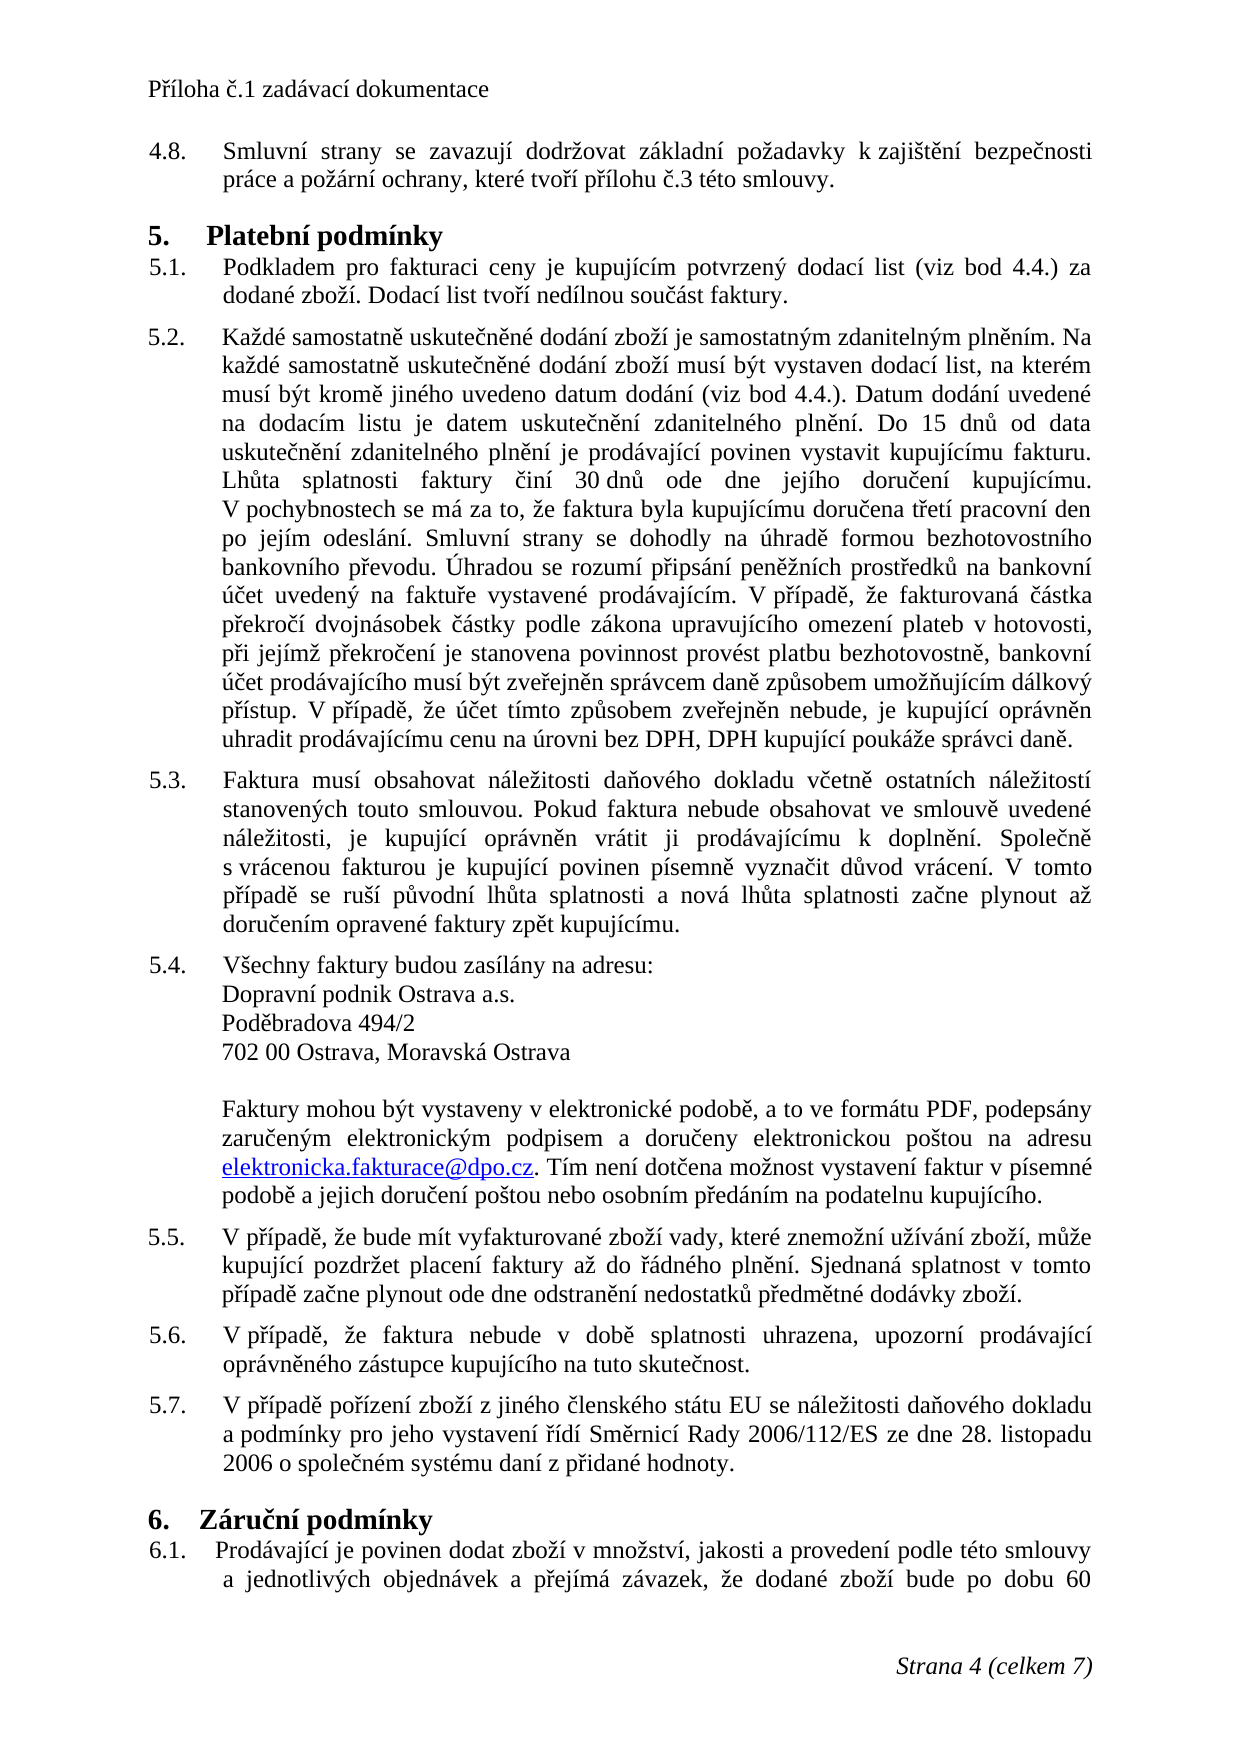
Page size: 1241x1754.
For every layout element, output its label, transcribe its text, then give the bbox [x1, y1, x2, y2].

subtitle 5. Platební podmínky [148, 218, 1092, 252]
list V případě, že bude mít vyfakturované zboží vady, které znemožní užívání zboží, může kupující pozdržet placení faktury až do řádného plnění. Sjednaná splatnost v tomto případě začne plynout ode dne odstranění nedostatků předmětné dodávky zboží. [148, 1222, 1092, 1308]
list V případě, že faktura nebude v době splatnosti uhrazena, upozorní prodávající oprávněného zástupce kupujícího na tuto skutečnost. [149, 1321, 1092, 1378]
text Faktury mohou být vystaveny v elektronické podobě, a to ve formátu PDF, podepsány zaručeným elektronickým podpisem a doručeny elektronickou poštou na adresu elektronicka.fakturace@dpo.cz. Tím není dotčena možnost vystavení faktur v písemné podobě a jejich doručení poštou nebo osobním předáním na podatelnu kupujícího. [222, 1094, 1092, 1209]
text Poděbradova 494/2 [124, 1008, 1092, 1037]
text Dopravní podnik Ostrava a.s. [222, 979, 1092, 1008]
text 5.7. V případě pořízení zboží z jiného členského státu EU se náležitosti daňového dokladu a podmínky pro jeho vystavení řídí Směrnicí Rady 2006/112/ES ze dne 28. listopadu 2006 o společném systému daní z přidané hodnoty. [149, 1391, 1092, 1477]
list Všechny faktury budou zasílány na adresu: [149, 951, 1092, 979]
list Podkladem pro fakturaci ceny je kupujícím potvrzený dodací list (viz bod 4.4.) za dodané zboží. Dodací list tvoří nedílnou součást faktury. [149, 252, 1092, 309]
list Faktura musí obsahovat náležitosti daňového dokladu včetně ostatních náležitostí stanovených touto smlouvou. Pokud faktura nebude obsahovat ve smlouvě uvedené náležitosti, je kupující oprávněn vrátit ji prodávajícímu k doplnění. Společně s vrácenou fakturou je kupující povinen písemně vyznačit důvod vrácení. V tomto případě se ruší původní lhůta splatnosti a nová lhůta splatnosti začne plynout až doručením opravené faktury zpět kupujícímu. [149, 766, 1092, 938]
list Každé samostatně uskutečněné dodání zboží je samostatným zdanitelným plněním. Na každé samostatně uskutečněné dodání zboží musí být vystaven dodací list, na kterém musí být kromě jiného uvedeno datum dodání (viz bod 4.4.). Datum dodání uvedené na dodacím listu je datem uskutečnění zdanitelného plnění. Do 15 dnů od data uskutečnění zdanitelného plnění je prodávající povinen vystavit kupujícímu fakturu. Lhůta splatnosti faktury činí 30 dnů ode dne jejího doručení kupujícímu. V pochybnostech se má za to, že faktura byla kupujícímu doručena třetí pracovní den po jejím odeslání. Smluvní strany se dohodly na úhradě formou bezhotovostního bankovního převodu. Úhradou se rozumí připsání peněžních prostředků na bankovní účet uvedený na faktuře vystavené prodávajícím. V případě, že fakturovaná částka překročí dvojnásobek částky podle zákona upravujícího omezení plateb v hotovosti, při jejímž překročení je stanovena povinnost provést platbu bezhotovostně, bankovní účet prodávajícího musí být zveřejněn správcem daně způsobem umožňujícím dálkový přístup. V případě, že účet tímto způsobem zveřejněn nebude, je kupující oprávněn uhradit prodávajícímu cenu na úrovni bez DPH, DPH kupující poukáže správci daně. [148, 322, 1092, 753]
text 4.8. Smluvní strany se zavazují dodržovat základní požadavky k zajištění bezpečnosti práce a požární ochrany, které tvoří přílohu č.3 této smlouvy. [149, 136, 1092, 193]
subtitle 6. Záruční podmínky [148, 1502, 1092, 1535]
text 702 00 Ostrava, Moravská Ostrava [124, 1037, 1092, 1066]
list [149, 1535, 1092, 1593]
